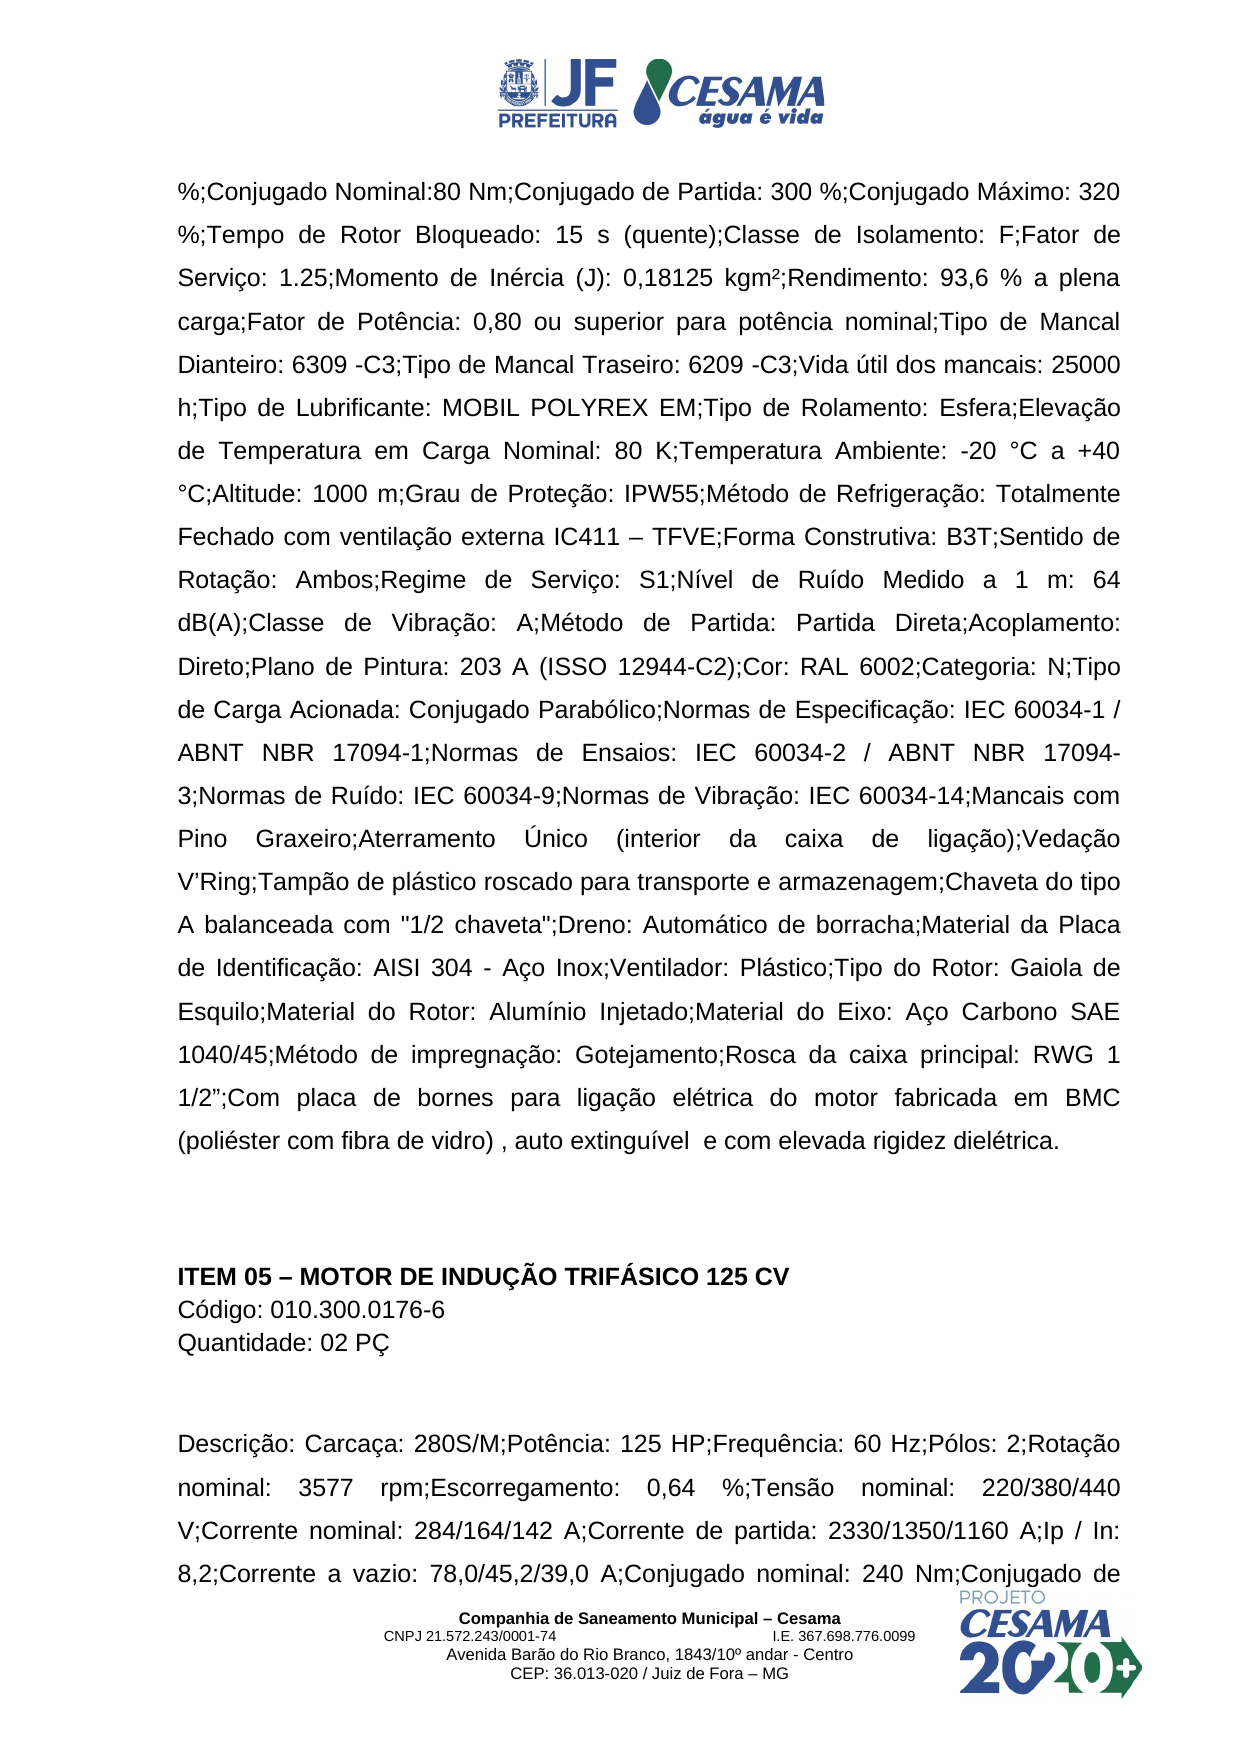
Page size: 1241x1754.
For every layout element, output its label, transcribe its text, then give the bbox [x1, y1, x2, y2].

text Quantidade: 02 PÇ [177, 1328, 1122, 1357]
text Código: 010.300.0176-6 [177, 1295, 1122, 1324]
picture [959, 1590, 1143, 1699]
text ITEM 05 – MOTOR DE INDUÇÃO TRIFÁSICO 125 CV [177, 1262, 1122, 1291]
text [177, 177, 1122, 1155]
picture [497, 59, 825, 128]
